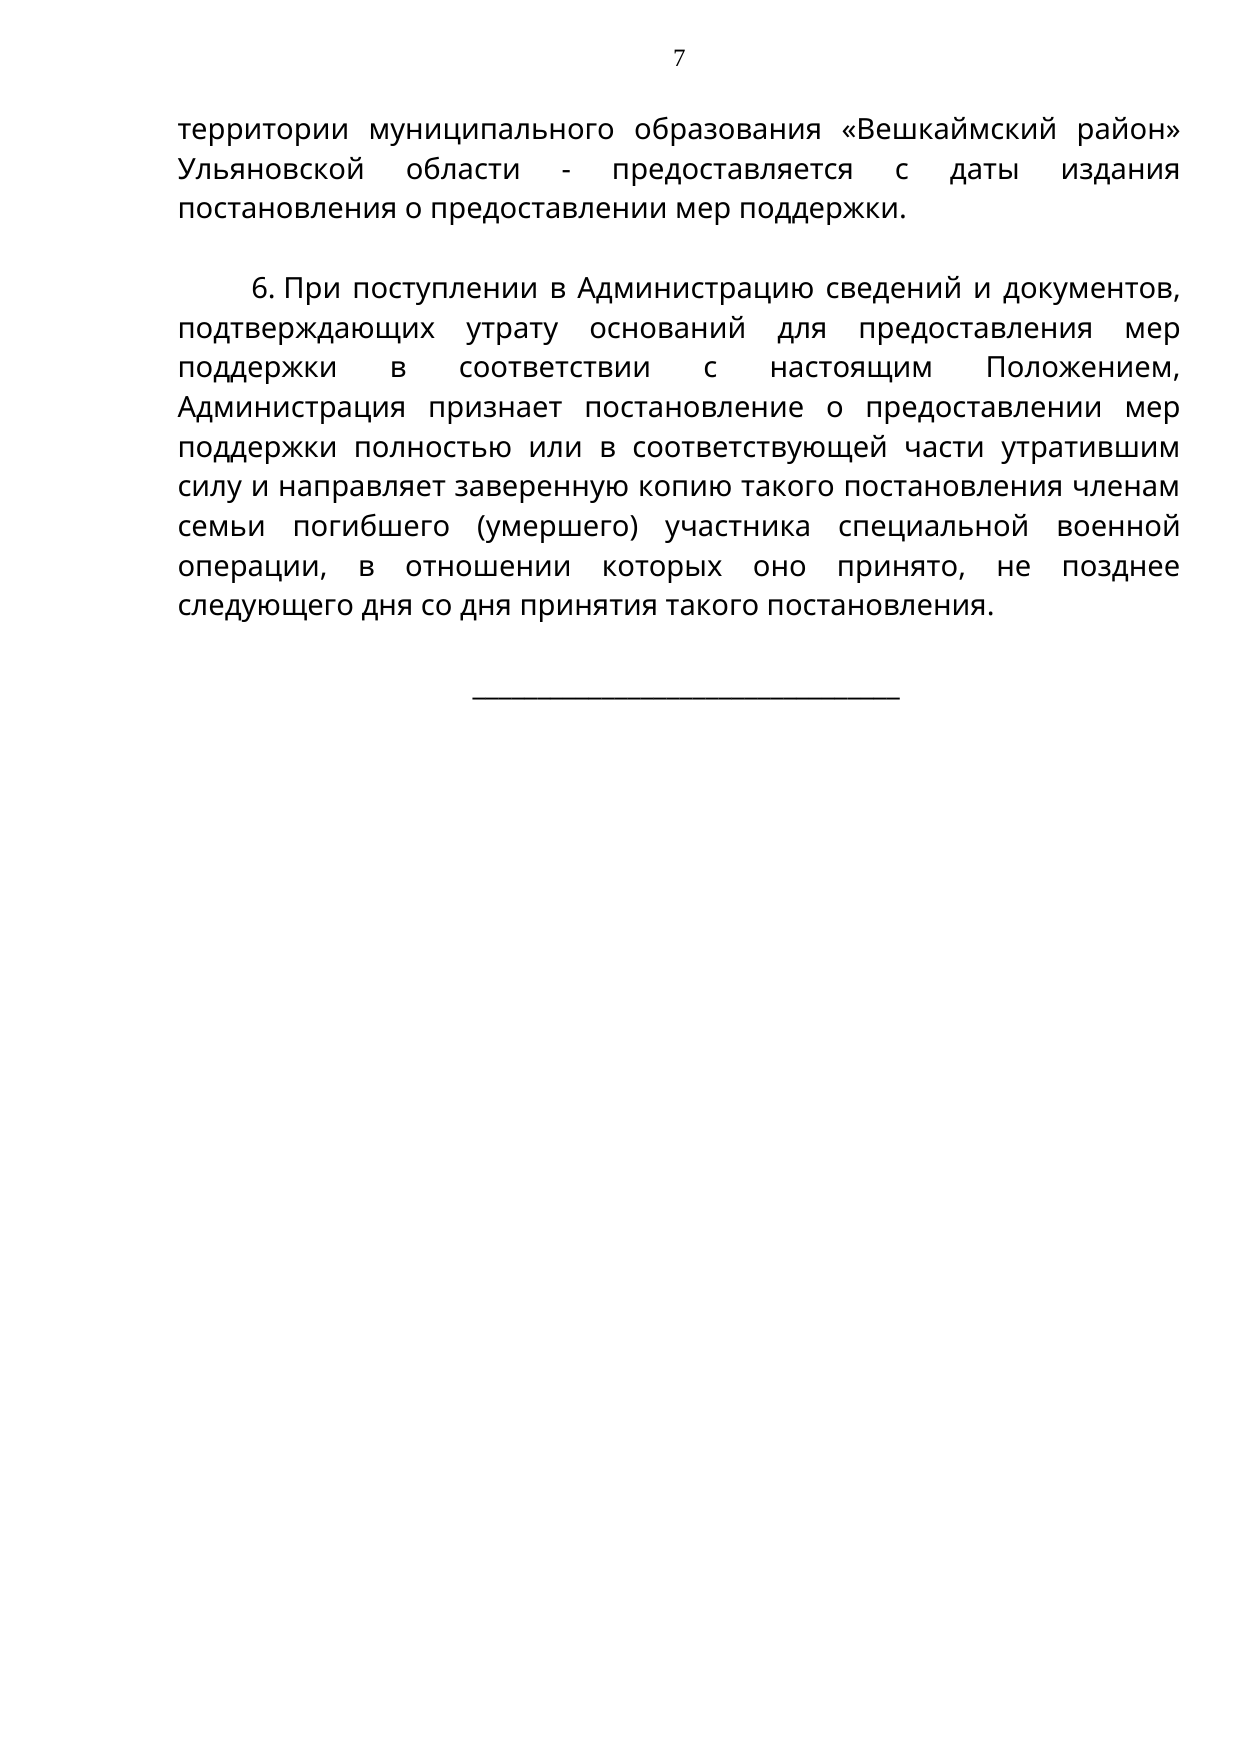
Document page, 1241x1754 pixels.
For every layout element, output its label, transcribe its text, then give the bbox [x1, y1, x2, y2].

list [177, 108, 1181, 227]
list _________________________________ [177, 664, 1181, 704]
list При поступлении в Администрацию сведений и документов, подтверждающих утрату оснований для предоставления мер поддержки в соответствии с настоящим Положением, Администрация признает постановление о предоставлении мер поддержки полностью или в соответствующей части утратившим силу и направляет заверенную копию такого постановления членам семьи погибшего (умершего) участника специальной военной операции, в отношении которых оно принято, не позднее следующего дня со дня принятия такого постановления. [177, 267, 1181, 624]
